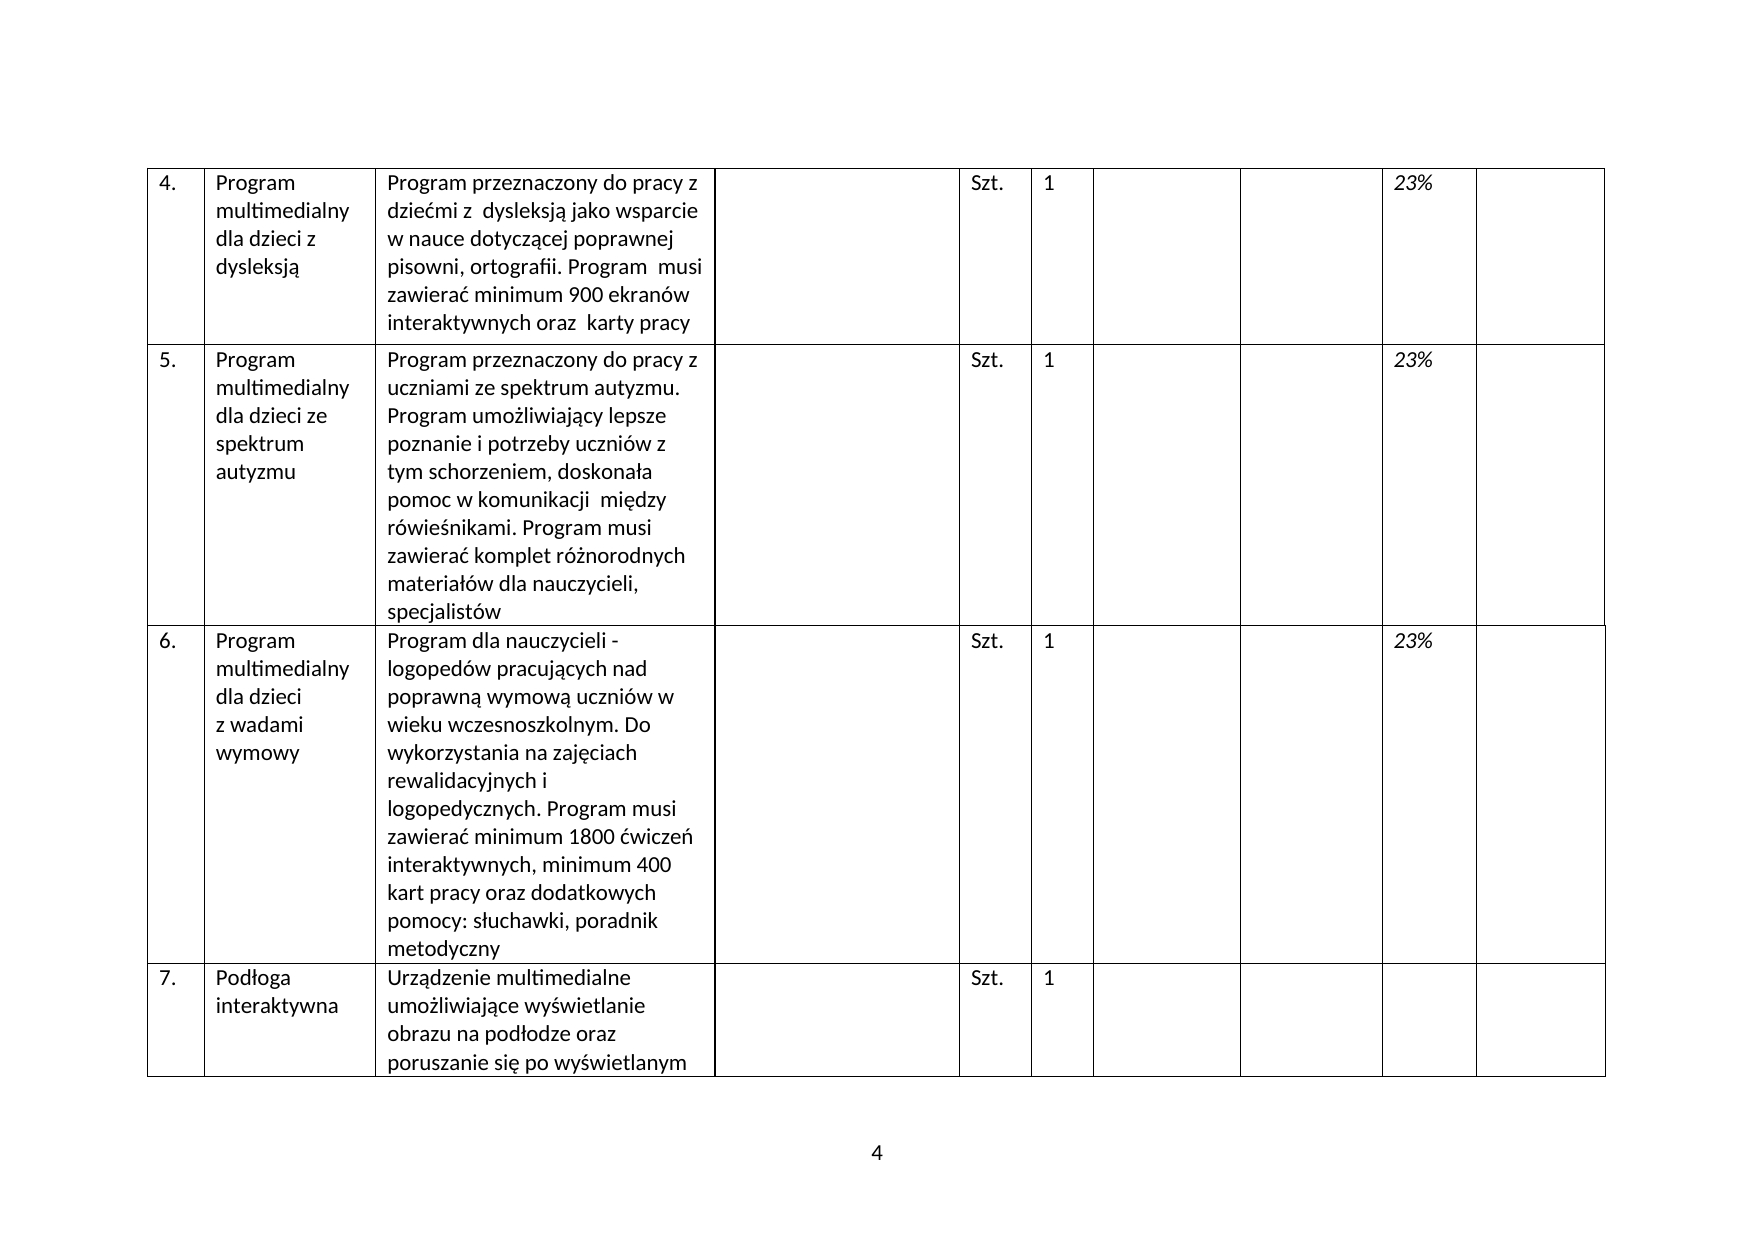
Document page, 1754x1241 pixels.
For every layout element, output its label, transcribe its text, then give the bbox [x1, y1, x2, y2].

table_cell [1241, 964, 1382, 1076]
table_cell 23% [1383, 169, 1476, 344]
table_cell Program przeznaczony do pracy z dziećmi z dysleksją jako wsparcie w nauce dotyczącej poprawnej pisowni, ortografii. Program musi zawierać minimum 900 ekranów interaktywnych oraz karty pracy [376, 169, 714, 344]
table_cell Szt. [960, 626, 1031, 962]
table_cell 5. [148, 345, 204, 625]
table_cell [1477, 964, 1605, 1076]
table_cell [1094, 964, 1240, 1076]
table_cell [205, 964, 375, 1076]
table_cell 1 [1032, 626, 1093, 962]
table_cell [1094, 345, 1240, 625]
table_cell [1094, 626, 1240, 962]
table_cell Program multimedialny dla dzieci z wadami wymowy [205, 626, 375, 962]
table_cell [716, 345, 959, 625]
table_cell [1383, 964, 1476, 1076]
table_cell [1477, 626, 1605, 962]
table_cell [716, 964, 959, 1076]
table_cell [1477, 345, 1604, 625]
table_cell Program multimedialny dla dzieci ze spektrum autyzmu [205, 345, 375, 625]
table_cell [1241, 169, 1382, 344]
table_cell Program przeznaczony do pracy z uczniami ze spektrum autyzmu. Program umożliwiający lepsze poznanie i potrzeby uczniów z tym schorzeniem, doskonała pomoc w komunikacji między rówieśnikami. Program musi zawierać komplet różnorodnych materiałów dla nauczycieli, specjalistów [376, 345, 714, 625]
table_cell Szt. [960, 169, 1031, 344]
table_cell Program multimedialny dla dzieci z dysleksją [205, 169, 375, 344]
table_cell [716, 626, 959, 962]
table_cell Szt. [960, 964, 1031, 1076]
table_cell 1 [1032, 169, 1093, 344]
table_cell 1 [1032, 964, 1093, 1076]
table_cell 4. [148, 169, 204, 344]
table_cell [1241, 626, 1382, 962]
table_cell Szt. [960, 345, 1031, 625]
table_cell 7. [148, 964, 204, 1076]
table_cell 6. [148, 626, 204, 962]
table_cell [1477, 169, 1604, 344]
table_cell 23% [1383, 626, 1476, 962]
table_cell [1094, 169, 1240, 344]
table_cell 23% [1383, 345, 1476, 625]
table_cell [716, 169, 959, 344]
table_cell [1241, 345, 1382, 625]
table_cell Program dla nauczycieli -logopedów pracujących nad poprawną wymową uczniów w wieku wczesnoszkolnym. Do wykorzystania na zajęciach rewalidacyjnych i logopedycznych. Program musi zawierać minimum 1800 ćwiczeń interaktywnych, minimum 400 kart pracy oraz dodatkowych pomocy: słuchawki, poradnik metodyczny [376, 626, 714, 962]
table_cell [376, 964, 714, 1076]
table_cell 1 [1032, 345, 1093, 625]
